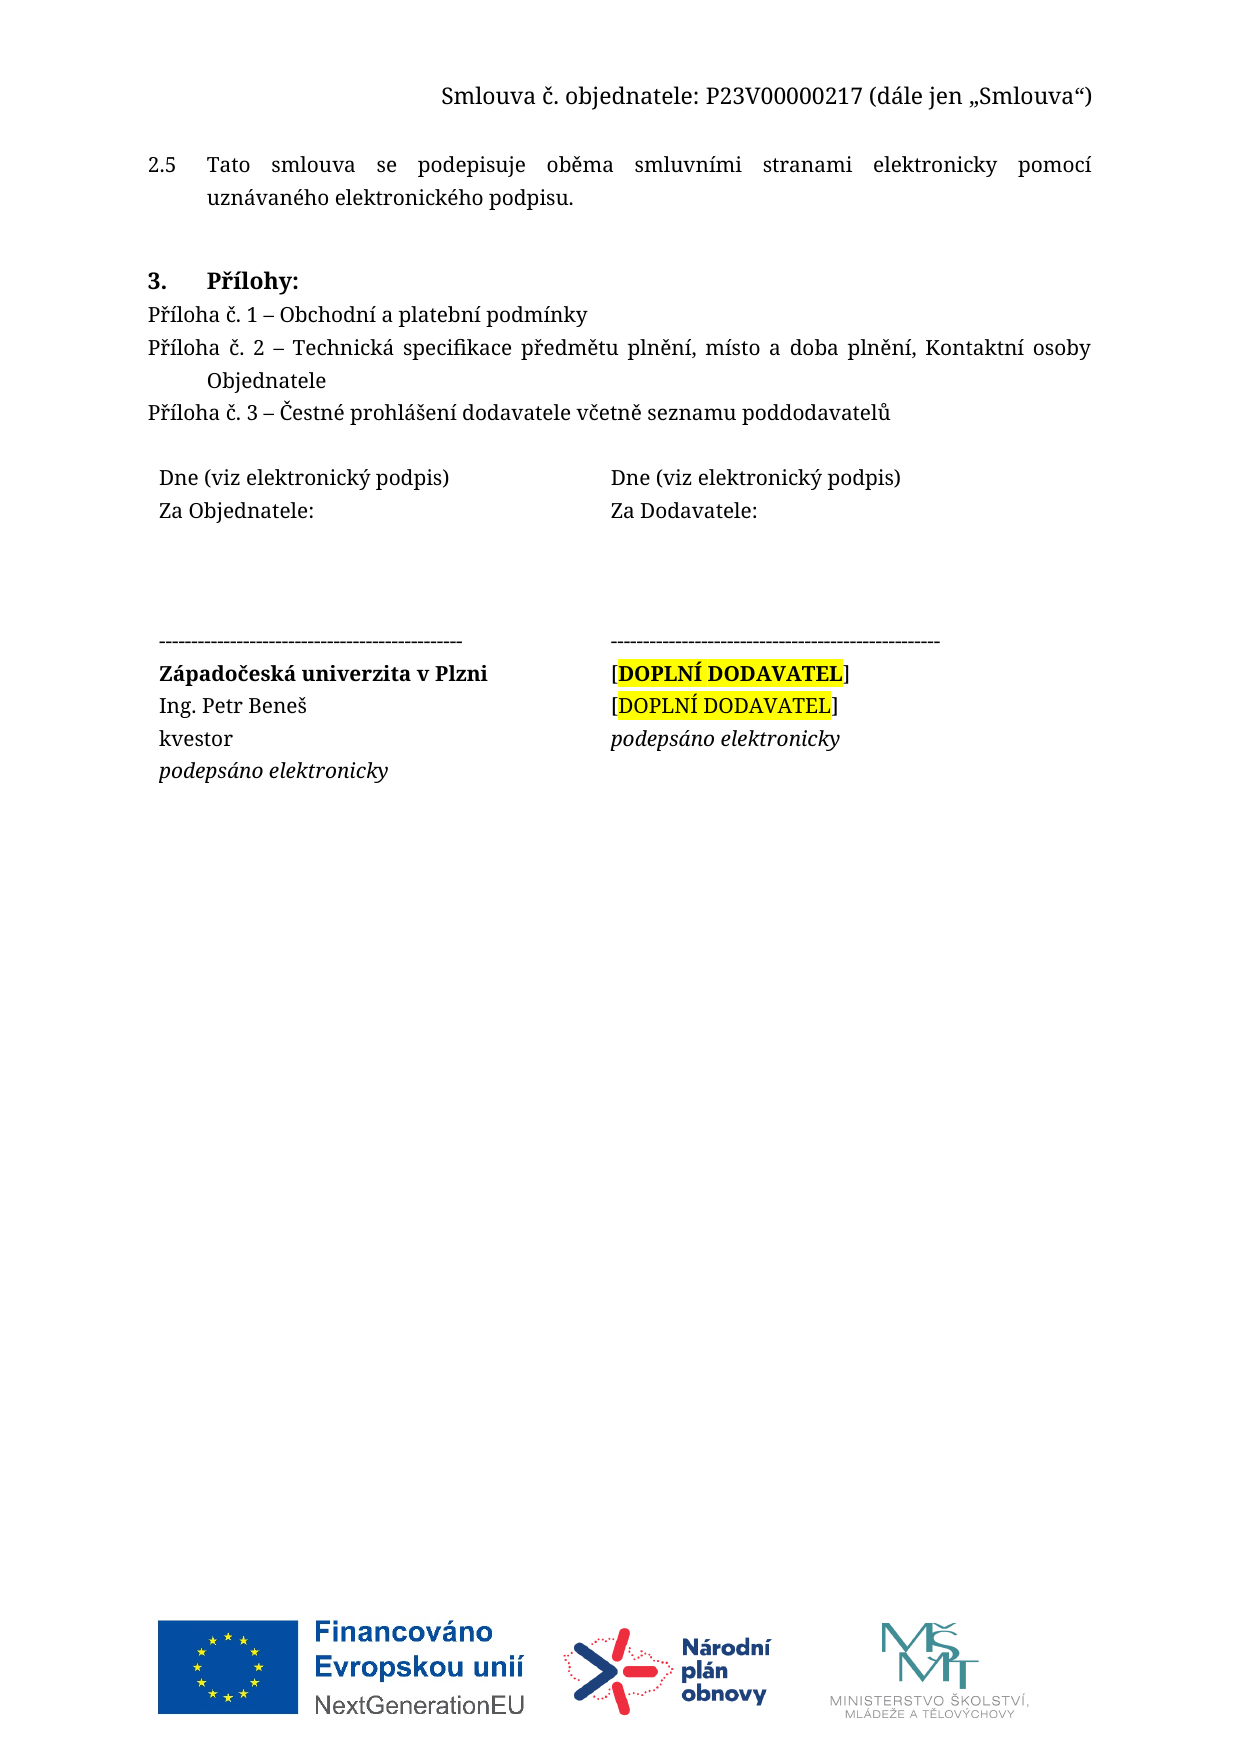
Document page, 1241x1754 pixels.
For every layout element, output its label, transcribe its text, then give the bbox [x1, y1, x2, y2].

picture [820, 1616, 1039, 1726]
table_header Dne (viz elektronický podpis) Za Dodavatele: --------------------------------------------------- [DOPLNÍ DODAVATEL] [DOPLNÍ DODAVATEL] podepsáno elektronicky [599, 463, 1051, 789]
list Tato smlouva se podepisuje oběma smluvními stranami elektronicky pomocí uznávaného elektronického podpisu. [148, 150, 1093, 211]
table_header Dne (viz elektronický podpis) Za Objednatele: ----------------------------------------------- Západočeská univerzita v Plzni Ing. Petr Beneš kvestor podepsáno elektronicky [148, 463, 599, 789]
text Příloha č. 3 – Čestné prohlášení dodavatele včetně seznamu poddodavatelů [148, 398, 1093, 427]
text Příloha č. 2 – Technická specifikace předmětu plnění, místo a doba plnění, Kontaktní osoby Objednatele [148, 333, 1093, 394]
picture [147, 1605, 789, 1726]
text Příloha č. 1 – Obchodní a platební podmínky [148, 301, 1093, 329]
list Přílohy: [148, 265, 1093, 296]
